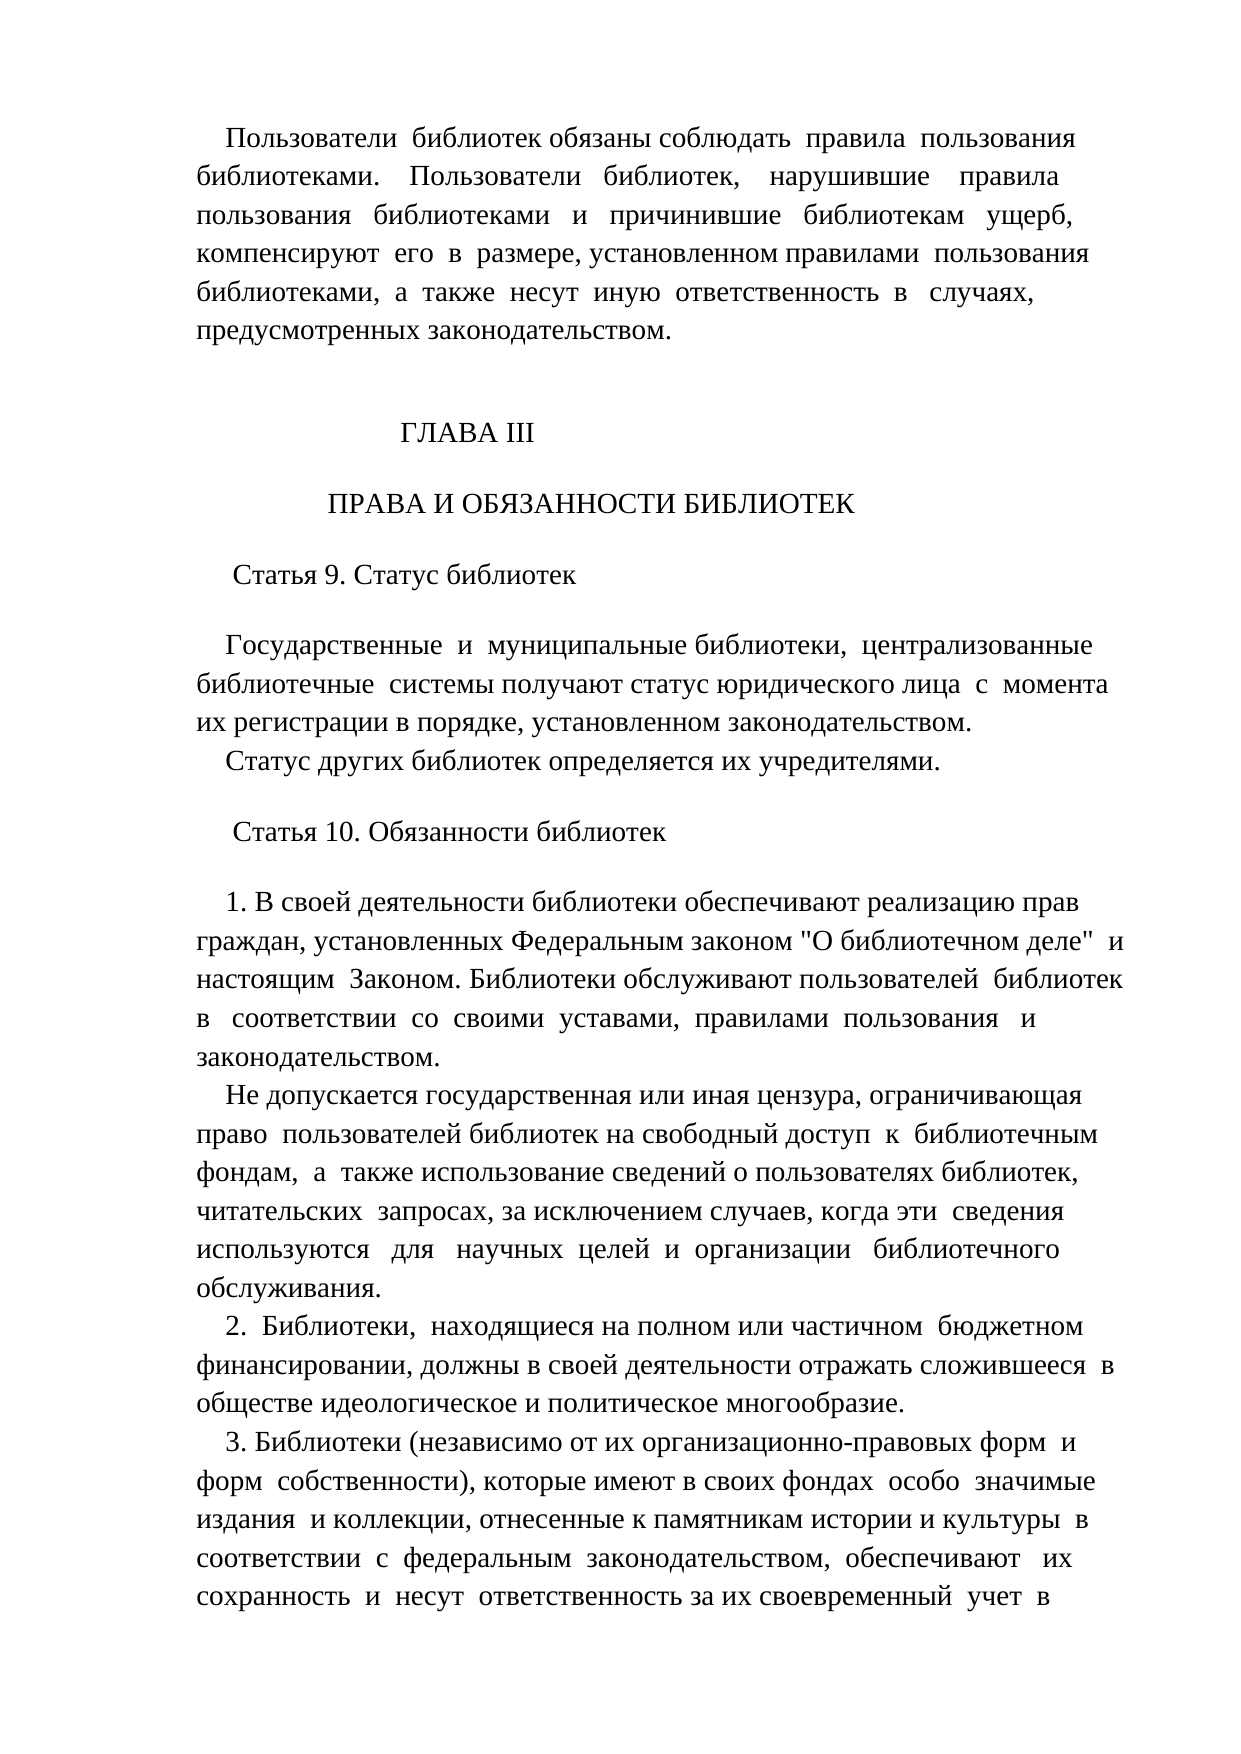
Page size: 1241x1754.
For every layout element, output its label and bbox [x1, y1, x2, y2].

table_header [173, 118, 1156, 1617]
